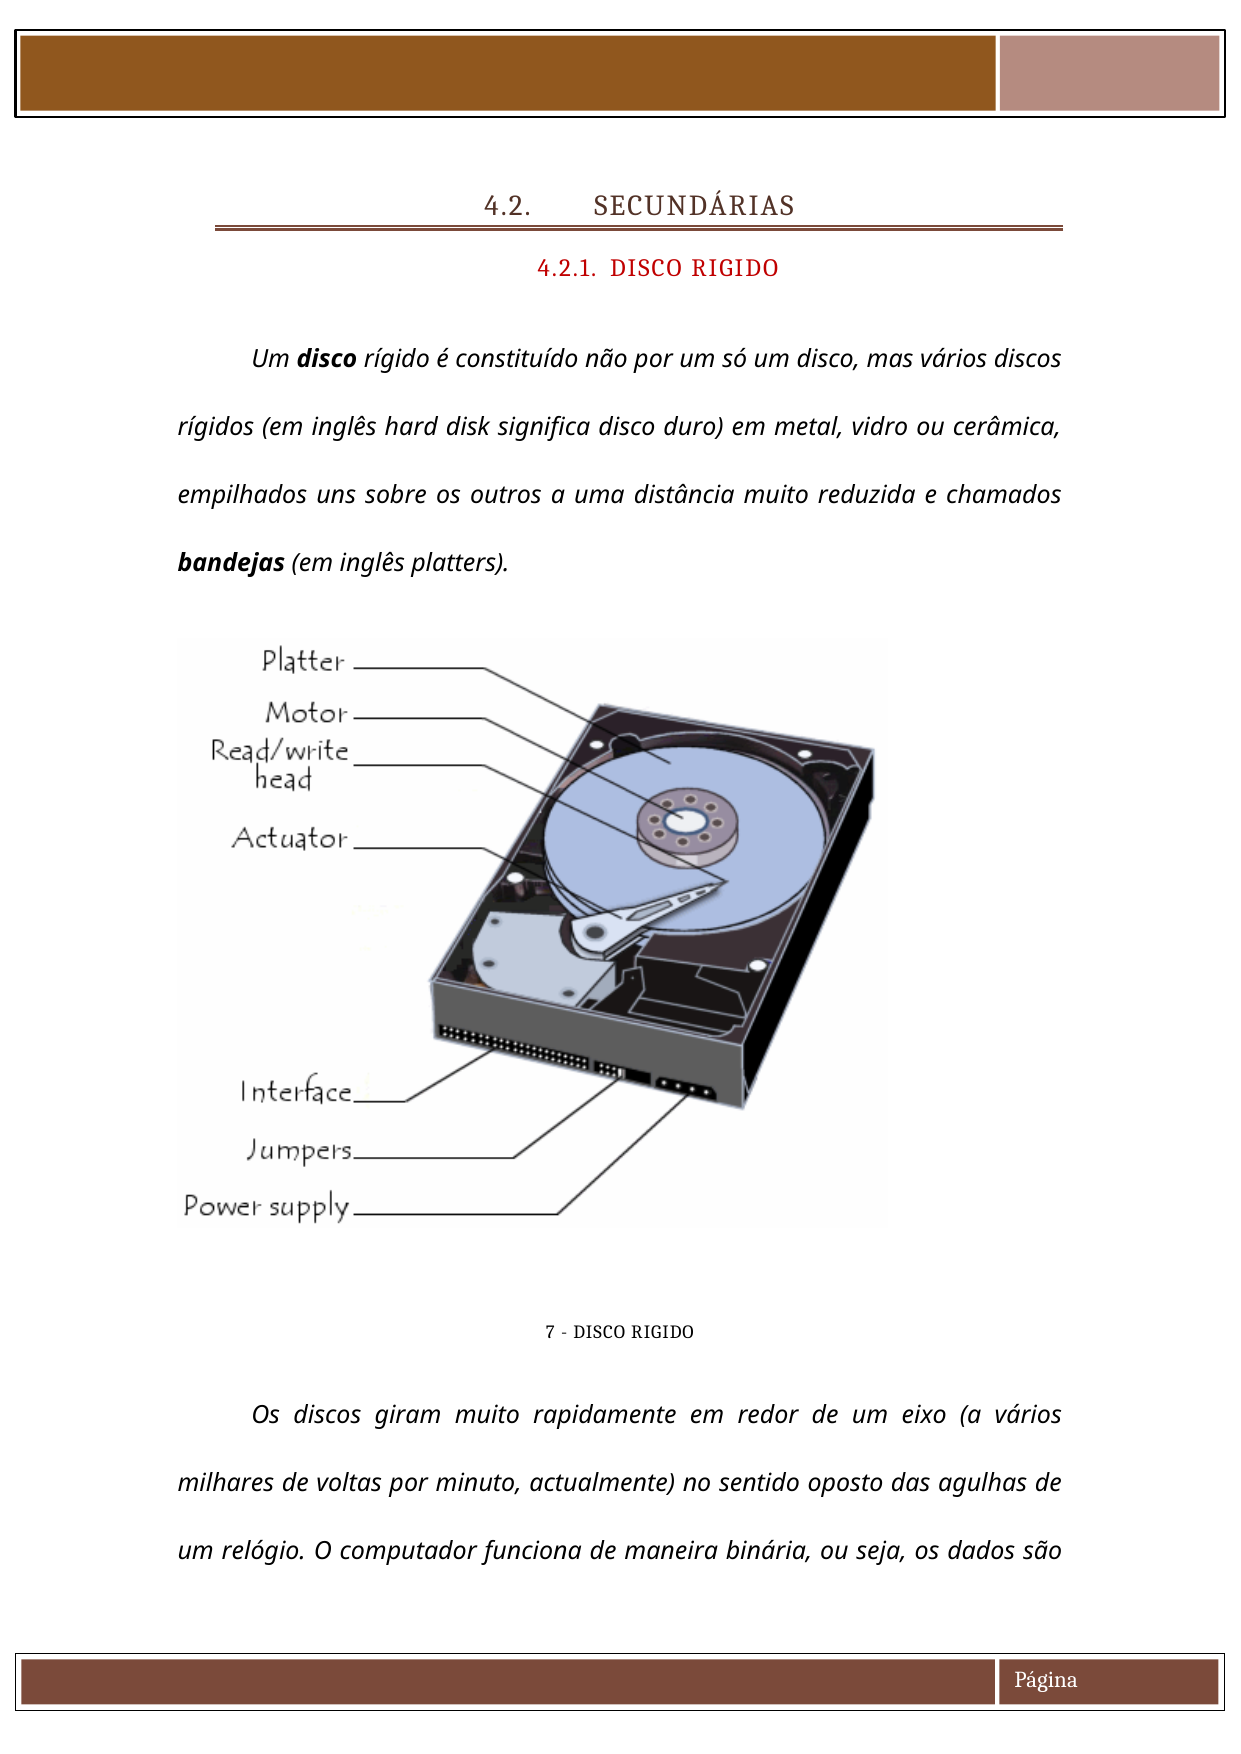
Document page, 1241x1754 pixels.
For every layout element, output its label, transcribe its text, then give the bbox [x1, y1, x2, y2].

text Um disco rígido é constituído não por um só um disco, mas vários discos rígidos (em inglês hard disk significa disco duro) em metal, vidro ou cerâmica, empilhados uns sobre os outros a uma distância muito reduzida e chamados bandejas (em inglês platters). [177, 341, 1063, 579]
picture [177, 638, 889, 1228]
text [177, 1396, 1063, 1567]
subtitle Disco rigido [252, 254, 1063, 282]
subtitle Secundárias [215, 189, 1063, 225]
